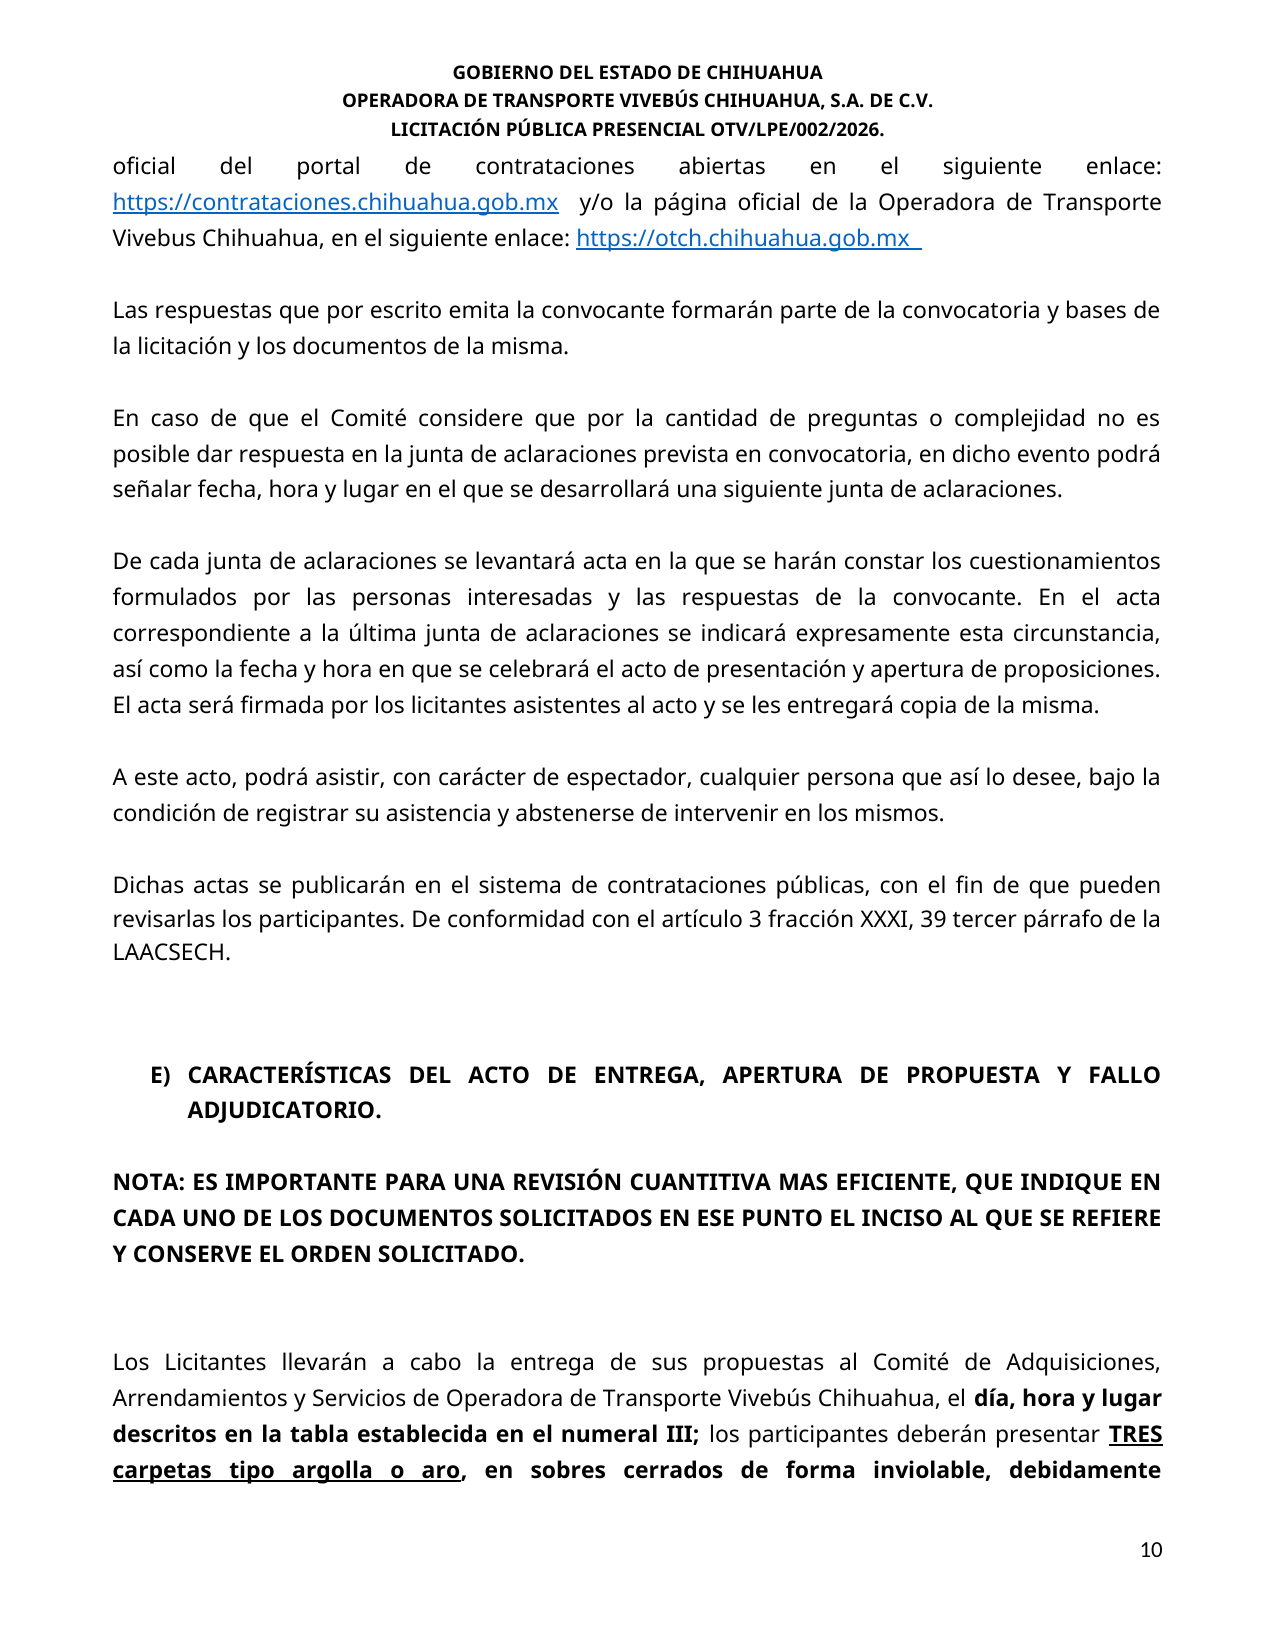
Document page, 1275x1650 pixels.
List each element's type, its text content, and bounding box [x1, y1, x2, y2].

list CARACTERÍSTICAS DEL ACTO DE ENTREGA, APERTURA DE PROPUESTA Y FALLO ADJUDICATORIO. [150, 1058, 1162, 1126]
text En caso de que el Comité considere que por la cantidad de preguntas o complejidad no es posible dar respuesta en la junta de aclaraciones prevista en convocatoria, en dicho evento podrá señalar fecha, hora y lugar en el que se desarrollará una siguiente junta de aclaraciones. [112, 402, 1162, 505]
text Las respuestas que por escrito emita la convocante formarán parte de la convocatoria y bases de la licitación y los documentos de la misma. [112, 294, 1162, 361]
text A este acto, podrá asistir, con carácter de espectador, cualquier persona que así lo desee, bajo la condición de registrar su asistencia y abstenerse de intervenir en los mismos. [112, 761, 1162, 828]
text De cada junta de aclaraciones se levantará acta en la que se harán constar los cuestionamientos formulados por las personas interesadas y las respuestas de la convocante. En el acta correspondiente a la última junta de aclaraciones se indicará expresamente esta circunstancia, así como la fecha y hora en que se celebrará el acto de presentación y apertura de proposiciones. El acta será firmada por los licitantes asistentes al acto y se les entregará copia de la misma. [112, 545, 1162, 720]
text Dichas actas se publicarán en el sistema de contrataciones públicas, con el fin de que pueden revisarlas los participantes. De conformidad con el artículo 3 fracción XXXI, 39 tercer párrafo de la LAACSECH. [112, 869, 1162, 967]
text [112, 150, 1162, 253]
text NOTA: ES IMPORTANTE PARA UNA REVISIÓN CUANTITIVA MAS EFICIENTE, QUE INDIQUE EN CADA UNO DE LOS DOCUMENTOS SOLICITADOS EN ESE PUNTO EL INCISO AL QUE SE REFIERE Y CONSERVE EL ORDEN SOLICITADO. [112, 1166, 1162, 1269]
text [112, 1346, 1162, 1485]
